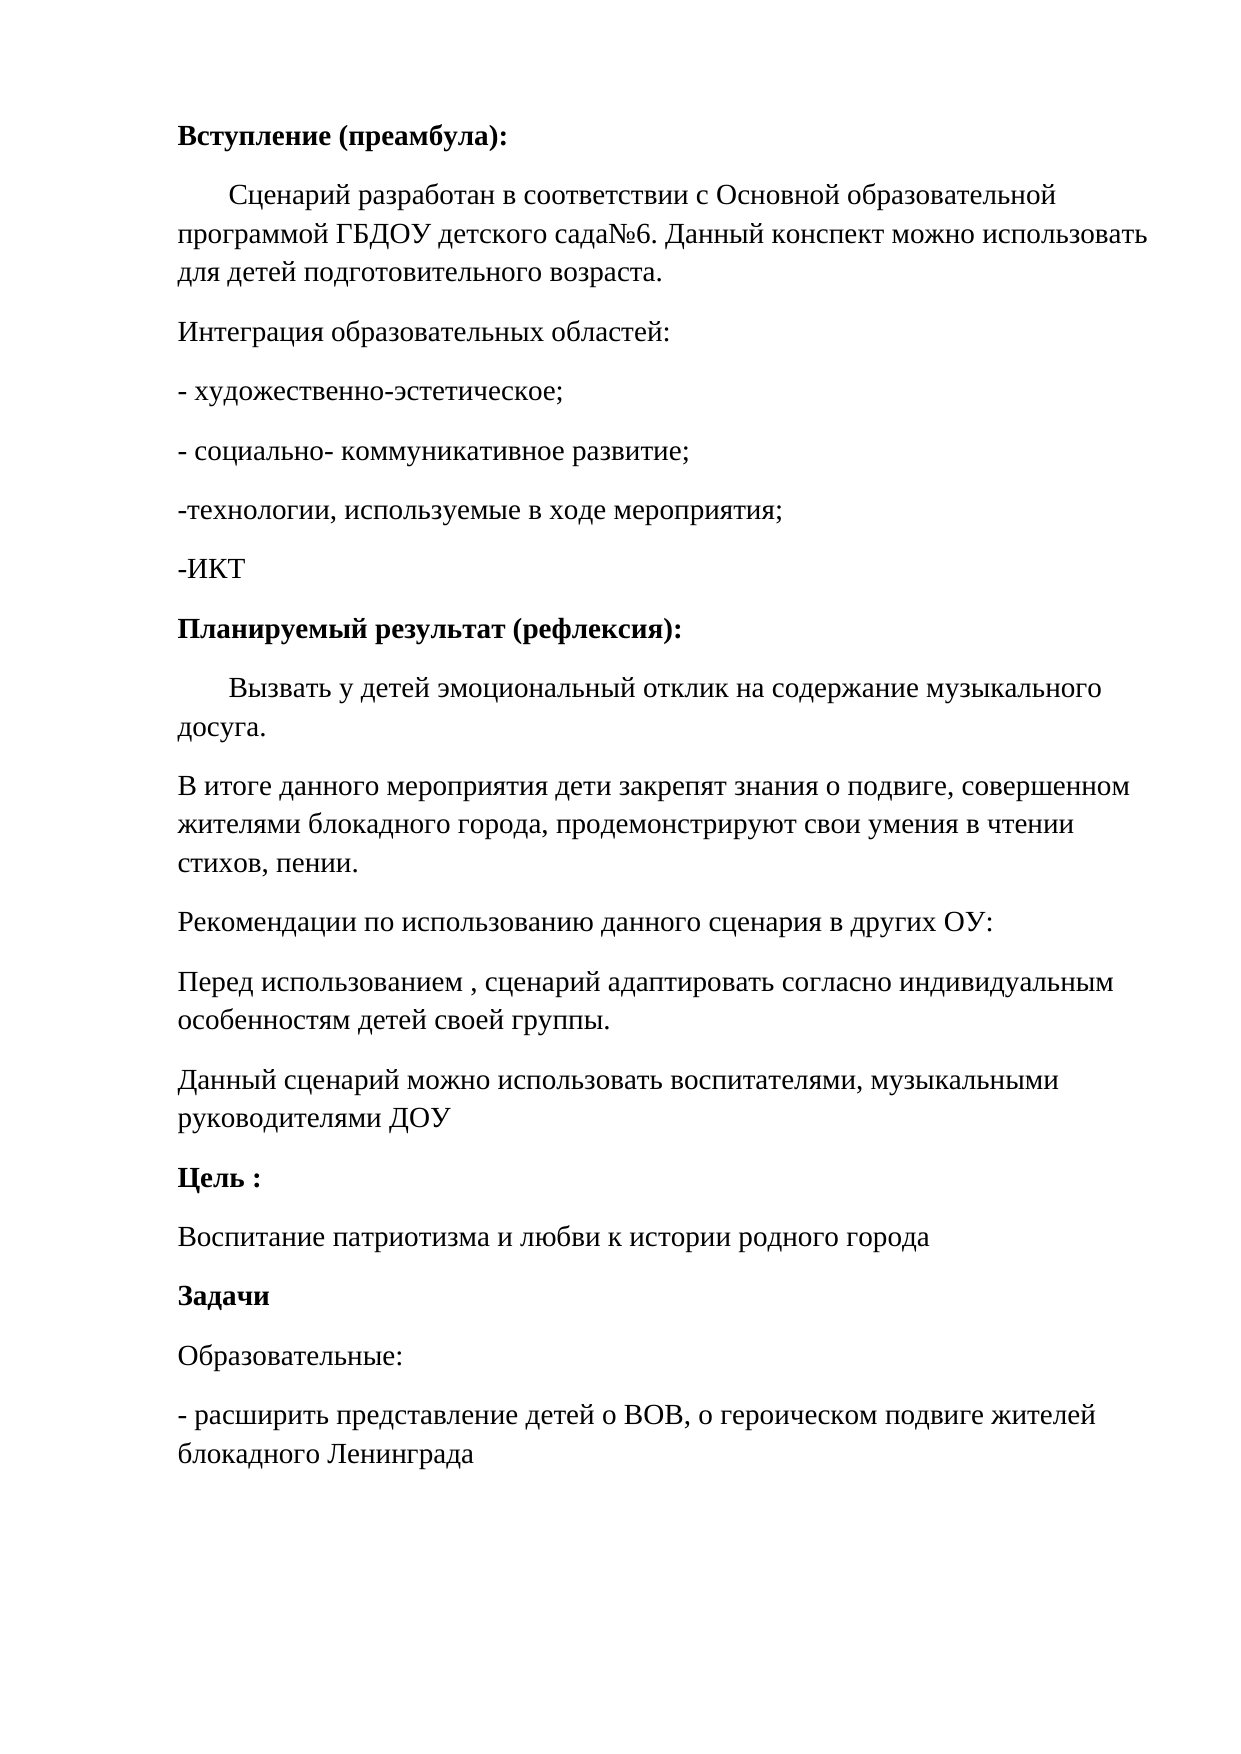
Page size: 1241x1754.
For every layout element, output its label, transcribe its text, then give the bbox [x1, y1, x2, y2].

text Цель : [177, 1160, 1152, 1193]
text Планируемый результат (рефлексия): [177, 611, 1152, 644]
text - художественно-эстетическое; [177, 373, 1152, 407]
text Вызвать у детей эмоциональный отклик на содержание музыкального досуга. [177, 670, 1152, 742]
text Рекомендации по использованию данного сценария в других ОУ: [177, 904, 1152, 938]
text Воспитание патриотизма и любви к истории родного города [177, 1219, 1152, 1253]
text - социально- коммуникативное развитие; [177, 433, 1152, 466]
text В итоге данного мероприятия дети закрепят знания о подвиге, совершенном жителями блокадного города, продемонстрируют свои умения в чтении стихов, пении. [177, 768, 1152, 879]
text Данный сценарий можно использовать воспитателями, музыкальными руководителями ДОУ [177, 1062, 1152, 1134]
text Вступление (преамбула): [177, 118, 1152, 152]
text -ИКТ [177, 551, 1152, 585]
text Образовательные: [177, 1338, 1152, 1371]
text Перед использованием , сценарий адаптировать согласно индивидуальным особенностям детей своей группы. [177, 964, 1152, 1036]
text Сценарий разработан в соответствии с Основной образовательной программой ГБДОУ детского сада№6. Данный конспект можно использовать для детей подготовительного возраста. [177, 177, 1152, 288]
text - расширить представление детей о ВОВ, о героическом подвиге жителей блокадного Ленинграда [177, 1397, 1152, 1469]
text -технологии, используемые в ходе мероприятия; [177, 492, 1152, 526]
text Интеграция образовательных областей: [177, 314, 1152, 347]
text Задачи [177, 1278, 1152, 1312]
